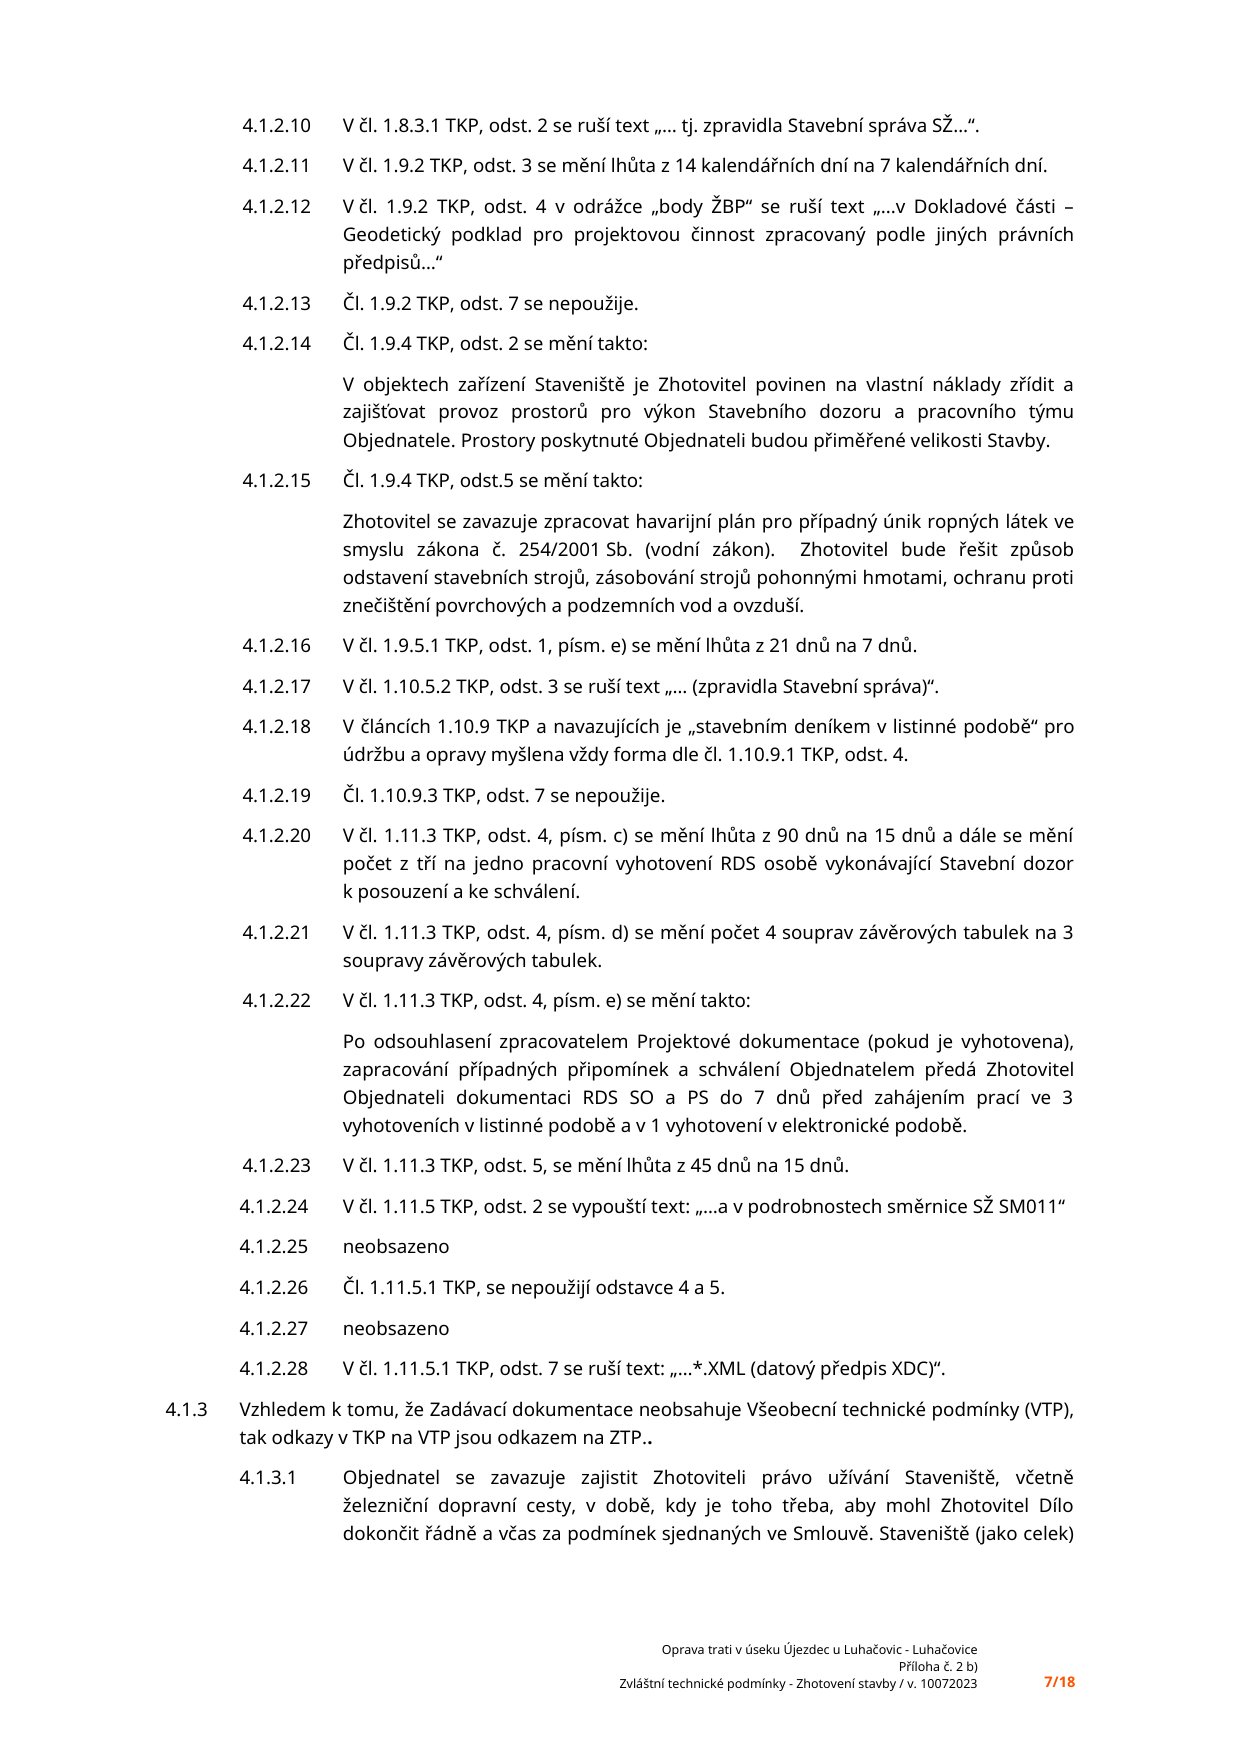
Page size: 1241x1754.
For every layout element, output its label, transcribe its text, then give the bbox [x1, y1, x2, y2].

text Čl. 1.11.5.1 TKP, se nepoužijí odstavce 4 a 5. [239, 1274, 1075, 1300]
text V čl. 1.11.3 TKP, odst. 4, písm. d) se mění počet 4 souprav závěrových tabulek na 3 soupravy závěrových tabulek. [242, 919, 1075, 973]
text V čl. 1.11.3 TKP, odst. 4, písm. c) se mění lhůta z 90 dnů na 15 dnů a dále se mění počet z tří na jedno pracovní vyhotovení RDS osobě vykonávající Stavební dozor k posouzení a ke schválení. [242, 823, 1075, 904]
text neobsazeno [239, 1315, 1075, 1340]
text V čl. 1.11.3 TKP, odst. 4, písm. e) se mění takto: [242, 988, 1075, 1013]
text V čl. 1.9.2 TKP, odst. 3 se mění lhůta z 14 kalendářních dní na 7 kalendářních dní. [242, 153, 1075, 178]
list V objektech zařízení Staveniště je Zhotovitel povinen na vlastní náklady zřídit a zajišťovat provoz prostorů pro výkon Stavebního dozoru a pracovního týmu Objednatele. Prostory poskytnuté Objednateli budou přiměřené velikosti Stavby. [343, 371, 1075, 452]
text V článcích 1.10.9 TKP a navazujících je „stavebním deníkem v listinné podobě“ pro údržbu a opravy myšlena vždy forma dle čl. 1.10.9.1 TKP, odst. 4. [242, 713, 1075, 767]
text Čl. 1.9.2 TKP, odst. 7 se nepoužije. [242, 290, 1075, 315]
text Čl. 1.9.4 TKP, odst. 2 se mění takto: [242, 330, 1075, 356]
text V čl. 1.10.5.2 TKP, odst. 3 se ruší text „… (zpravidla Stavební správa)“. [242, 673, 1075, 698]
text Čl. 1.9.4 TKP, odst.5 se mění takto: [242, 467, 1075, 493]
text V čl. 1.9.2 TKP, odst. 4 v odrážce „body ŽBP“ se ruší text „...v Dokladové části – Geodetický podklad pro projektovou činnost zpracovaný podle jiných právních předpisů…“ [242, 193, 1075, 275]
text V čl. 1.9.5.1 TKP, odst. 1, písm. e) se mění lhůta z 21 dnů na 7 dnů. [242, 632, 1075, 658]
text V čl. 1.11.3 TKP, odst. 5, se mění lhůta z 45 dnů na 15 dnů. [242, 1153, 1075, 1178]
list Po odsouhlasení zpracovatelem Projektové dokumentace (pokud je vyhotovena), zapracování případných připomínek a schválení Objednatelem předá Zhotovitel Objednateli dokumentaci RDS SO a PS do 7 dnů před zahájením prací ve 3 vyhotoveních v listinné podobě a v 1 vyhotovení v elektronické podobě. [343, 1028, 1075, 1138]
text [239, 1464, 1075, 1546]
text V čl. 1.8.3.1 TKP, odst. 2 se ruší text „… tj. zpravidla Stavební správa SŽ…“. [242, 112, 1075, 138]
text neobsazeno [239, 1234, 1075, 1259]
list Zhotovitel se zavazuje zpracovat havarijní plán pro případný únik ropných látek ve smyslu zákona č. 254/2001 Sb. (vodní zákon). Zhotovitel bude řešit způsob odstavení stavebních strojů, zásobování strojů pohonnými hmotami, ochranu proti znečištění povrchových a podzemních vod a ovzduší. [343, 508, 1075, 617]
text V čl. 1.11.5 TKP, odst. 2 se vypouští text: „…a v podrobnostech směrnice SŽ SM011“ [239, 1193, 1075, 1219]
text V čl. 1.11.5.1 TKP, odst. 7 se ruší text: „…*.XML (datový předpis XDC)“. [239, 1355, 1075, 1381]
text Čl. 1.10.9.3 TKP, odst. 7 se nepoužije. [242, 782, 1075, 808]
text Vzhledem k tomu, že Zadávací dokumentace neobsahuje Všeobecní technické podmínky (VTP), tak odkazy v TKP na VTP jsou odkazem na ZTP.. [165, 1396, 1075, 1449]
